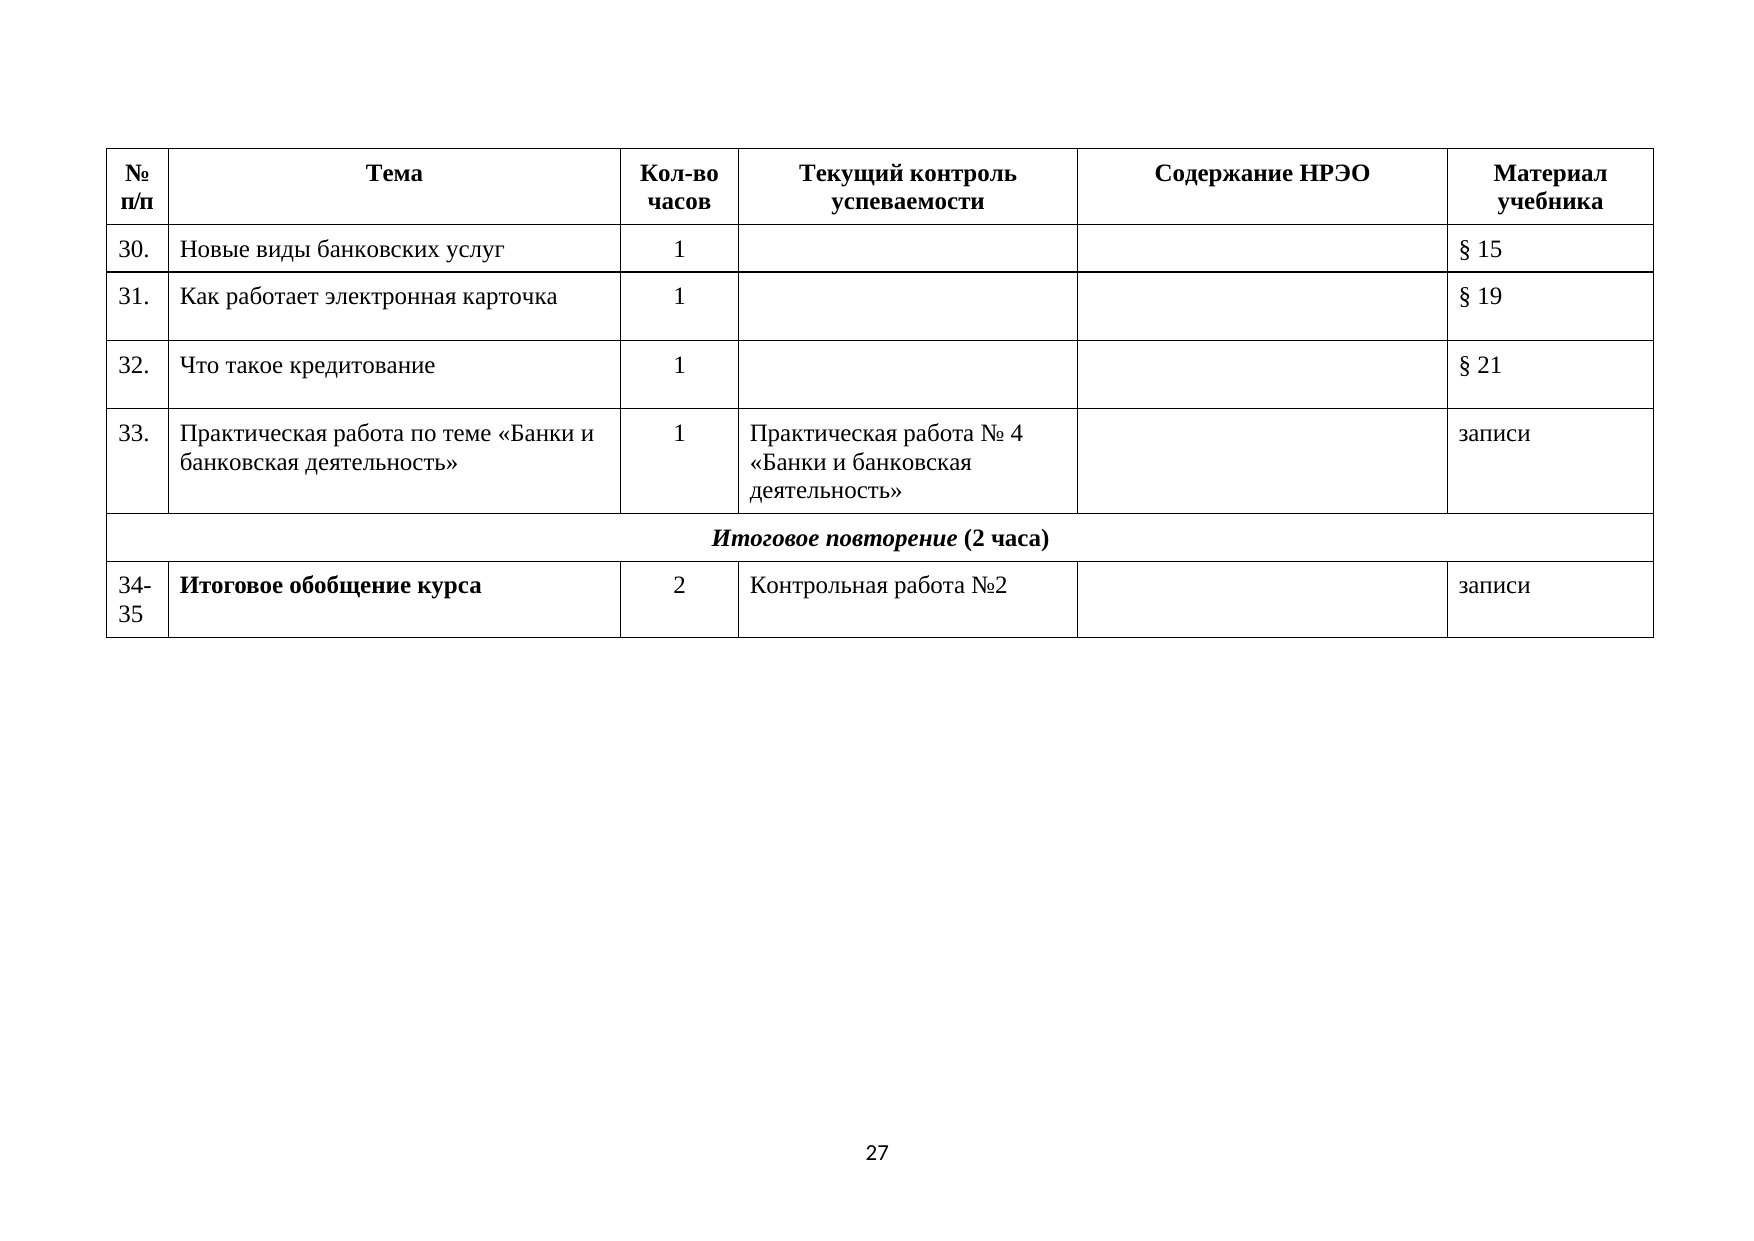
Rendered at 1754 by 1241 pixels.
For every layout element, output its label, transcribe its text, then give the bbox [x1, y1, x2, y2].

table_cell 31. [107, 273, 168, 340]
table_header Тема [169, 149, 620, 224]
table_cell 30. [107, 225, 168, 271]
table_cell [1078, 562, 1447, 637]
table_cell 1 [621, 341, 738, 408]
table_cell записи [1448, 562, 1653, 637]
table_cell Новые виды банковских услуг [169, 225, 620, 271]
table_header Текущий контроль успеваемости [739, 149, 1077, 224]
table_cell [1078, 225, 1447, 271]
table_cell [1078, 341, 1447, 408]
table_cell § 21 [1448, 341, 1653, 408]
table_header Кол-во часов [621, 149, 738, 224]
table_cell Как работает электронная карточка [169, 273, 620, 340]
table_cell 1 [621, 225, 738, 271]
table_cell Что такое кредитование [169, 341, 620, 408]
table_cell § 19 [1448, 273, 1653, 340]
table_cell 1 [621, 273, 738, 340]
table_cell Практическая работа по теме «Банки и банковская деятельность» [169, 409, 620, 513]
table_cell 1 [621, 409, 738, 513]
table_header Содержание НРЭО [1078, 149, 1447, 224]
table_header № п/п [107, 149, 168, 224]
table_cell Практическая работа № 4 «Банки и банковская деятельность» [739, 409, 1077, 513]
table_cell § 15 [1448, 225, 1653, 271]
table_cell [739, 225, 1077, 271]
table_cell [1078, 273, 1447, 340]
table_cell [739, 273, 1077, 340]
table_cell записи [1448, 409, 1653, 513]
table_cell Итоговое повторение (2 часа) [107, 514, 1653, 561]
table_cell 33. [107, 409, 168, 513]
table_cell Итоговое обобщение курса [169, 562, 620, 637]
table_cell 2 [621, 562, 738, 637]
table_cell Контрольная работа №2 [739, 562, 1077, 637]
table_cell [739, 341, 1077, 408]
table_cell 32. [107, 341, 168, 408]
table_cell 34-35 [107, 562, 168, 637]
table_cell [1078, 409, 1447, 513]
table_header Материал учебника [1448, 149, 1653, 224]
